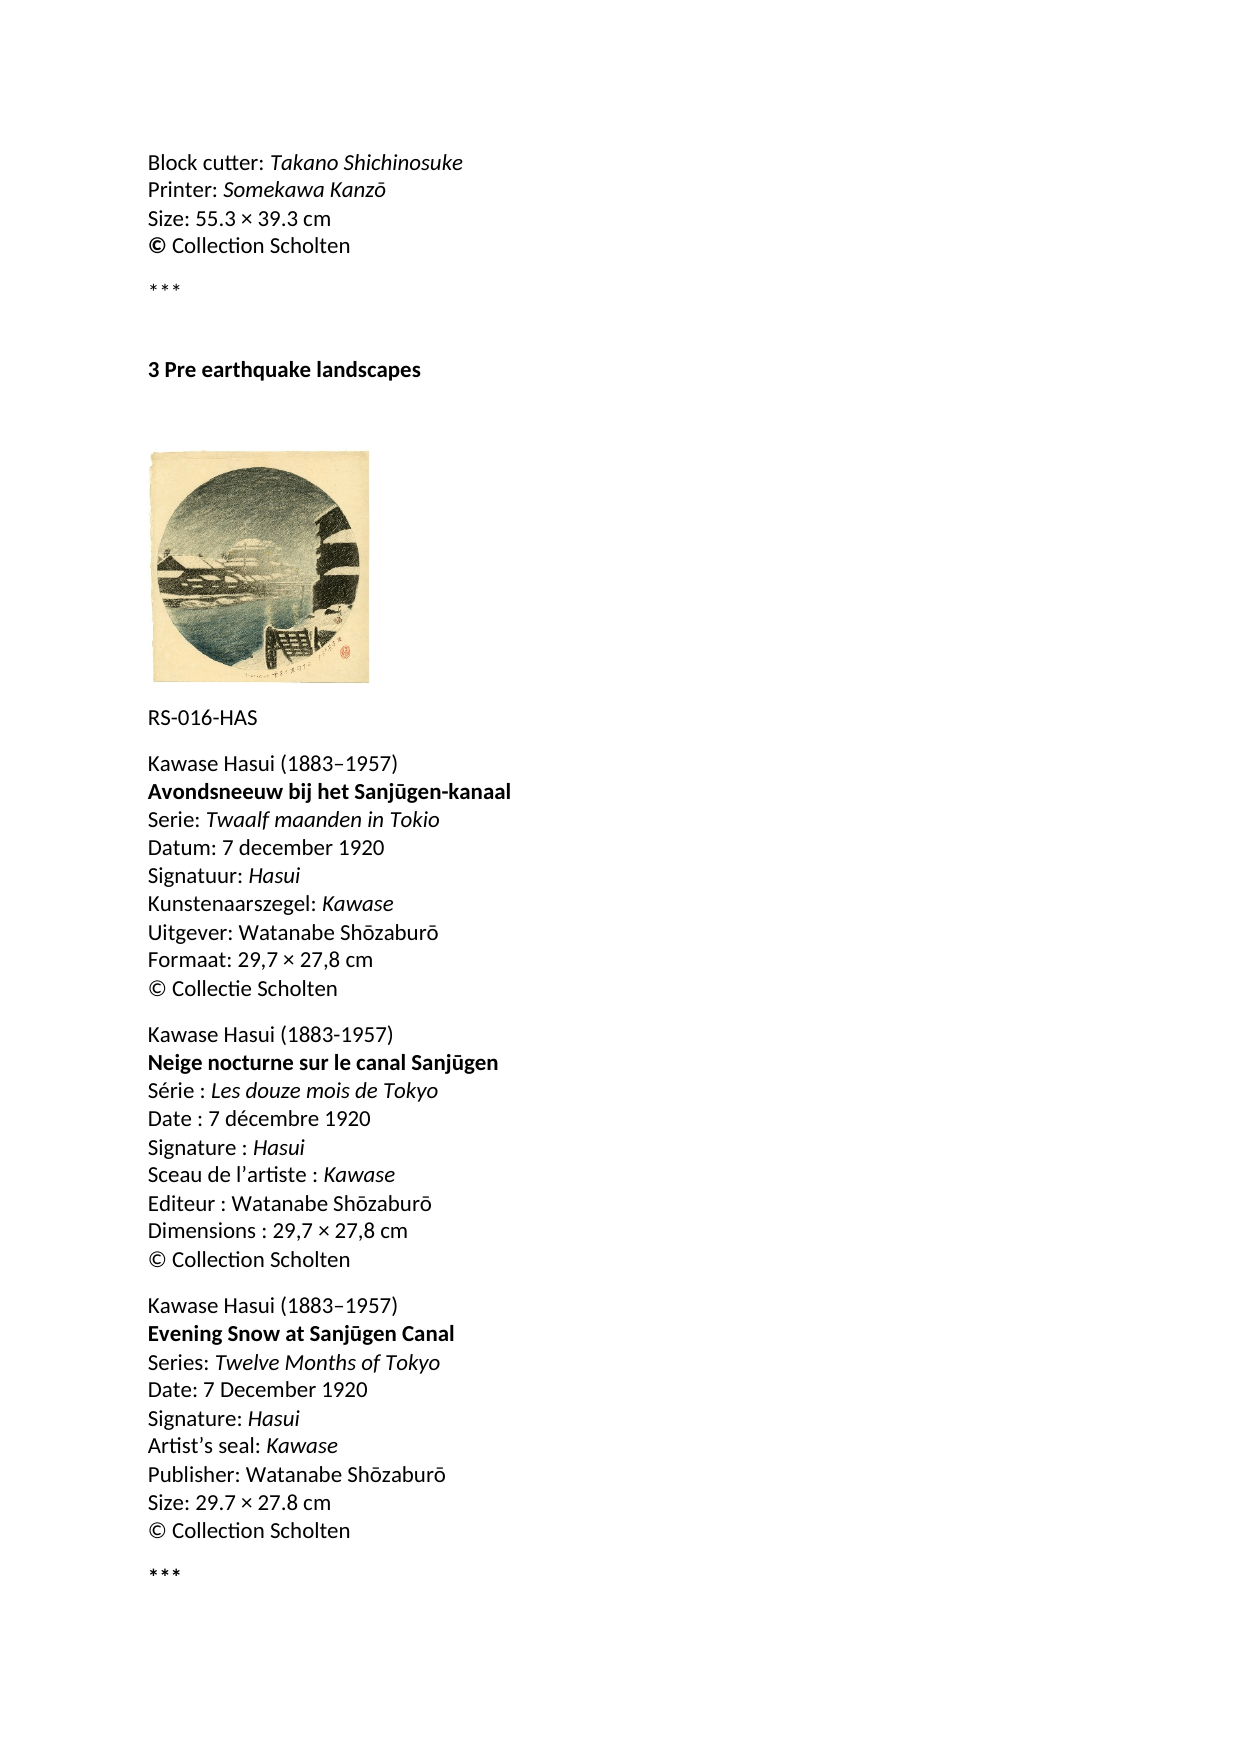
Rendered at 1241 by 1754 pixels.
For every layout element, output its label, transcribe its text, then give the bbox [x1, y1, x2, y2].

text Size: 55.3 × 39.3 cm [148, 204, 1093, 232]
text Neige nocturne sur le canal Sanjūgen [148, 1048, 1093, 1077]
text Kawase Hasui (1883–1957) [148, 1292, 1093, 1319]
text Kawase Hasui (1883–1957) [148, 749, 1093, 777]
picture [147, 449, 371, 684]
text Dimensions : 29,7 × 27,8 cm [148, 1217, 1093, 1245]
text Avondsneeuw bij het Sanjūgen-kanaal [148, 777, 1093, 806]
text Kunstenaarszegel: Kawase [148, 889, 1093, 918]
text Editeur : Watanabe Shōzaburō [148, 1189, 1093, 1217]
text Date : 7 décembre 1920 [148, 1104, 1093, 1133]
text Publisher: Watanabe Shōzaburō [148, 1460, 1093, 1488]
text *** [148, 278, 1093, 307]
text Sceau de l’artiste : Kawase [148, 1161, 1093, 1189]
text Série : Les douze mois de Tokyo [148, 1077, 1093, 1104]
text Artist’s seal: Kawase [148, 1432, 1093, 1460]
text Kawase Hasui (1883-1957) [148, 1021, 1093, 1048]
text © Collectie Scholten [148, 974, 1093, 1002]
text Size: 29.7 × 27.8 cm [148, 1488, 1093, 1516]
text 3 Pre earthquake landscapes [148, 325, 1093, 384]
text Block cutter: Takano Shichinosuke [148, 148, 1093, 176]
text Uitgever: Watanabe Shōzaburō [148, 918, 1093, 946]
text Date: 7 December 1920 [148, 1376, 1093, 1404]
text © Collection Scholten [148, 1516, 1093, 1544]
text © Collection Scholten [148, 1245, 1093, 1273]
text Serie: Twaalf maanden in Tokio [148, 806, 1093, 833]
text RS-016-HAS [148, 703, 1093, 731]
text Signature: Hasui [148, 1404, 1093, 1432]
text Signatuur: Hasui [148, 862, 1093, 889]
text © Collection Scholten [148, 232, 1093, 260]
text Formaat: 29,7 × 27,8 cm [148, 946, 1093, 974]
text Datum: 7 december 1920 [148, 833, 1093, 862]
text Evening Snow at Sanjūgen Canal [148, 1319, 1093, 1348]
text Signature : Hasui [148, 1133, 1093, 1161]
text Series: Twelve Months of Tokyo [148, 1348, 1093, 1376]
text Printer: Somekawa Kanzō [148, 176, 1093, 204]
text *** [148, 1563, 1093, 1591]
